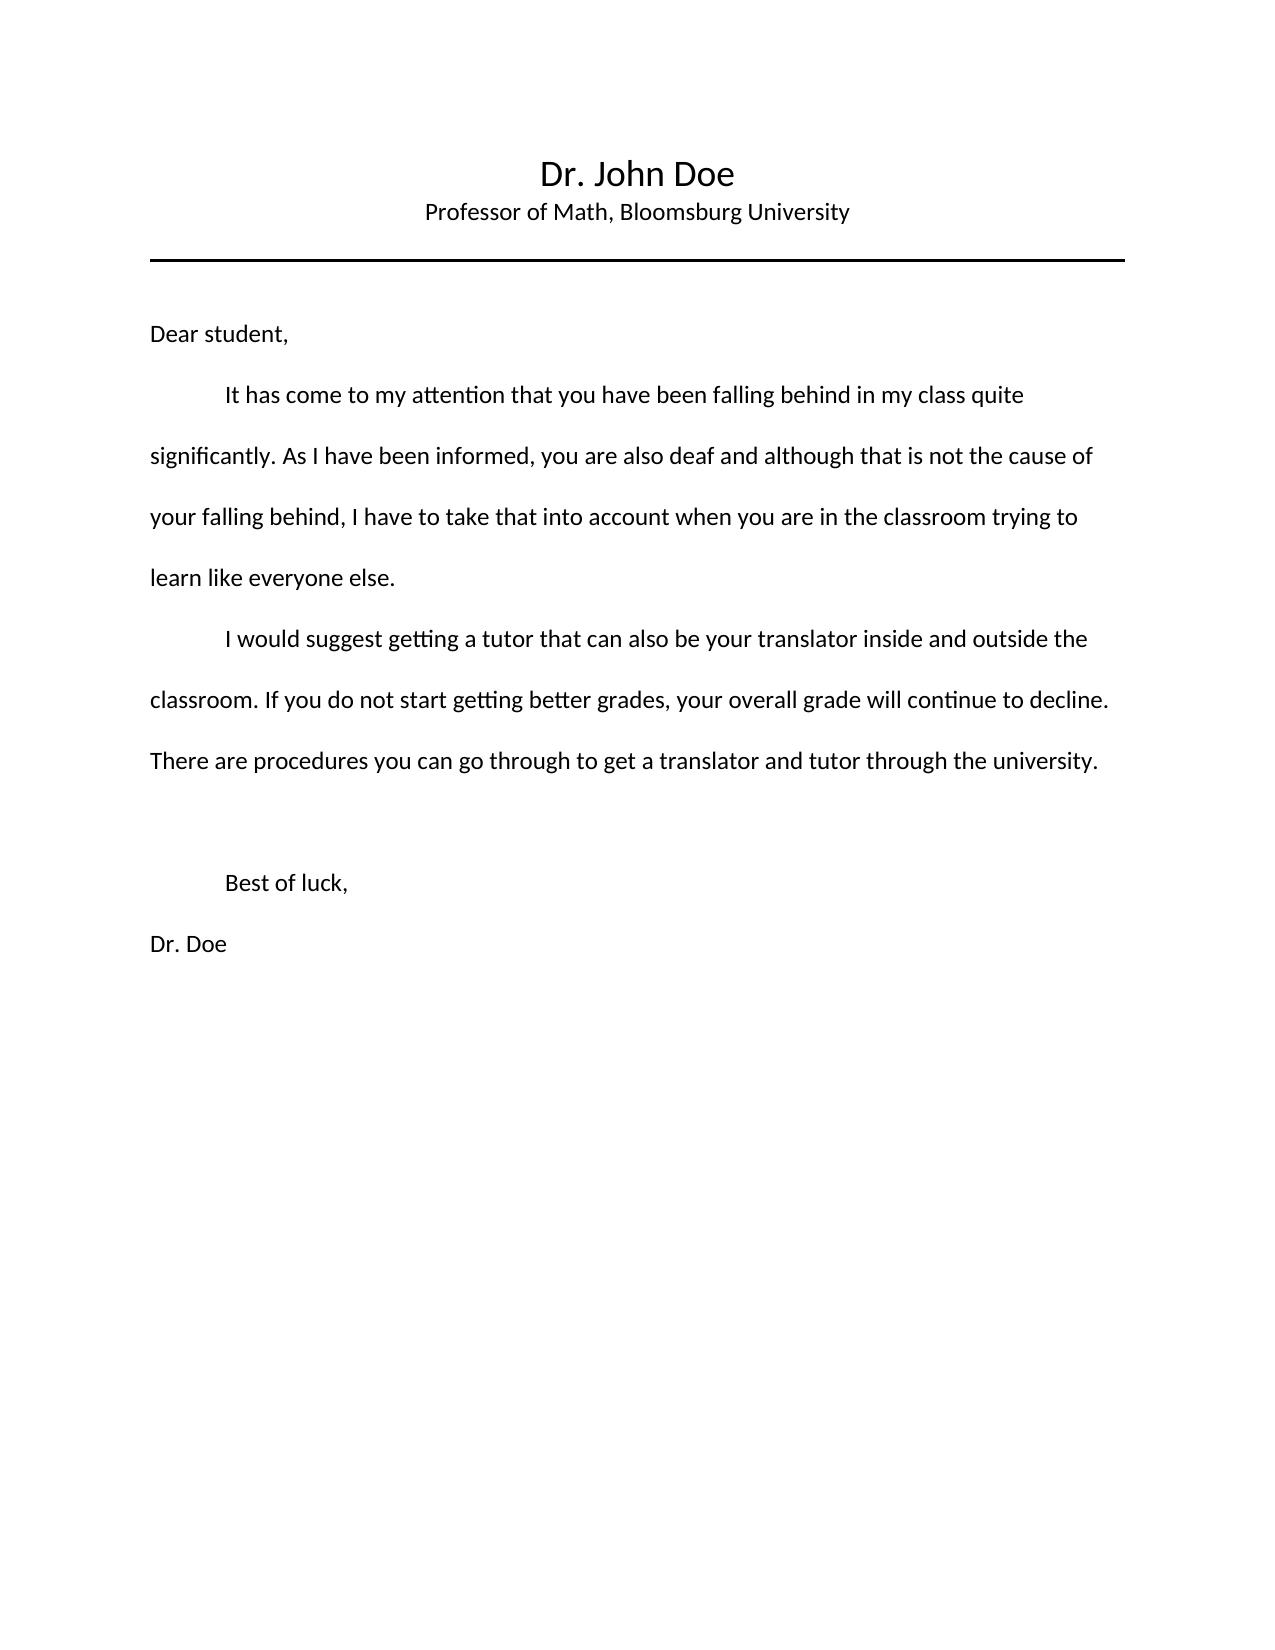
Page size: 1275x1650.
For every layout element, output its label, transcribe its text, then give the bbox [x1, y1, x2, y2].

text Dr. John Doe [150, 150, 1125, 196]
text I would suggest getting a tutor that can also be your translator inside and outside the classroom. If you do not start getting better grades, your overall grade will continue to decline. There are procedures you can go through to get a translator and tutor through the university. [150, 623, 1125, 776]
text It has come to my attention that you have been falling behind in my class quite significantly. As I have been informed, you are also deaf and although that is not the cause of your falling behind, I have to take that into account when you are in the classroom trying to learn like everyone else. [150, 379, 1125, 593]
text Dr. Doe [150, 928, 1125, 959]
text Best of luck, [150, 867, 1125, 898]
text Dear student, [150, 318, 1125, 348]
text Professor of Math, Bloomsburg University [150, 196, 1125, 226]
